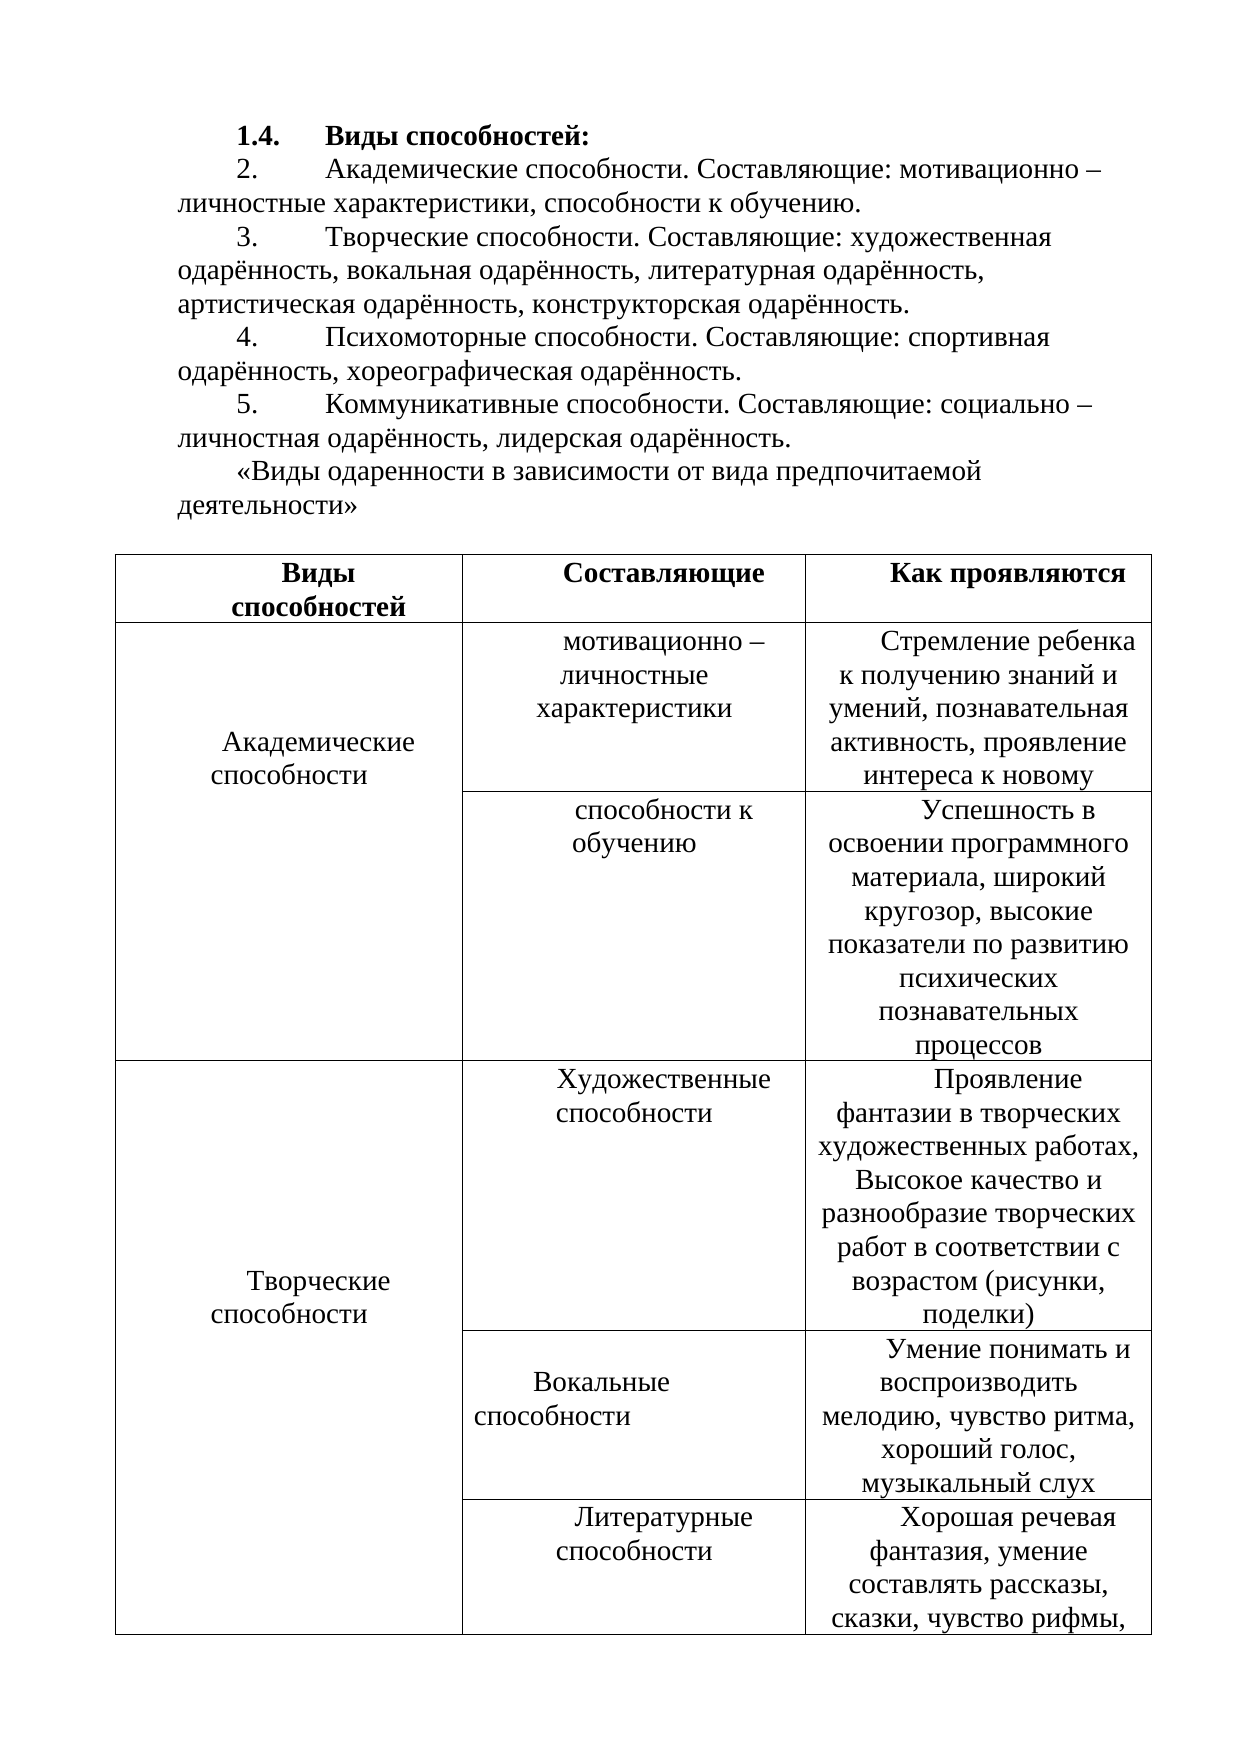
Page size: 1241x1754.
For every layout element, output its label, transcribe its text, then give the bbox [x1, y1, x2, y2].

list Психомоторные способности. Составляющие: спортивная одарённость, хореографическая одарённость. [177, 319, 1152, 386]
table_cell Академические способности [116, 623, 462, 1060]
list Творческие способности. Составляющие: художественная одарённость, вокальная одарённость, литературная одарённость, артистическая одарённость, конструкторская одарённость. [177, 219, 1152, 319]
text «Виды одаренности в зависимости от вида предпочитаемой деятельности» [177, 453, 1152, 521]
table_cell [463, 1500, 805, 1634]
table_cell Вокальные способности [463, 1331, 805, 1498]
table_cell Умение понимать и воспроизводить мелодию, чувство ритма, хороший голос, музыкальный слух [806, 1331, 1151, 1498]
table_header Как проявляются [806, 555, 1151, 622]
list Академические способности. Составляющие: мотивационно – личностные характеристики, способности к обучению. [177, 152, 1152, 219]
table_cell Стремление ребенка к получению знаний и умений, познавательная активность, проявление интереса к новому [806, 623, 1151, 791]
table_cell Проявление фантазии в творческих художественных работах, Высокое качество и разнообразие творческих работ в соответствии с возрастом (рисунки, поделки) [806, 1061, 1151, 1330]
table_cell Успешность в освоении программного материала, широкий кругозор, высокие показатели по развитию психических познавательных процессов [806, 792, 1151, 1060]
table_header Виды способностей [116, 555, 462, 622]
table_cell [806, 1500, 1151, 1634]
table_header Составляющие [463, 555, 805, 622]
table_cell Творческие способности [116, 1061, 462, 1634]
table_cell способности к обучению [463, 792, 805, 1060]
table_cell мотивационно – личностные характеристики [463, 623, 805, 791]
list Коммуникативные способности. Составляющие: социально – личностная одарённость, лидерская одарённость. [177, 386, 1152, 453]
table_cell Художественные способности [463, 1061, 805, 1330]
list Виды способностей: [177, 118, 1152, 152]
